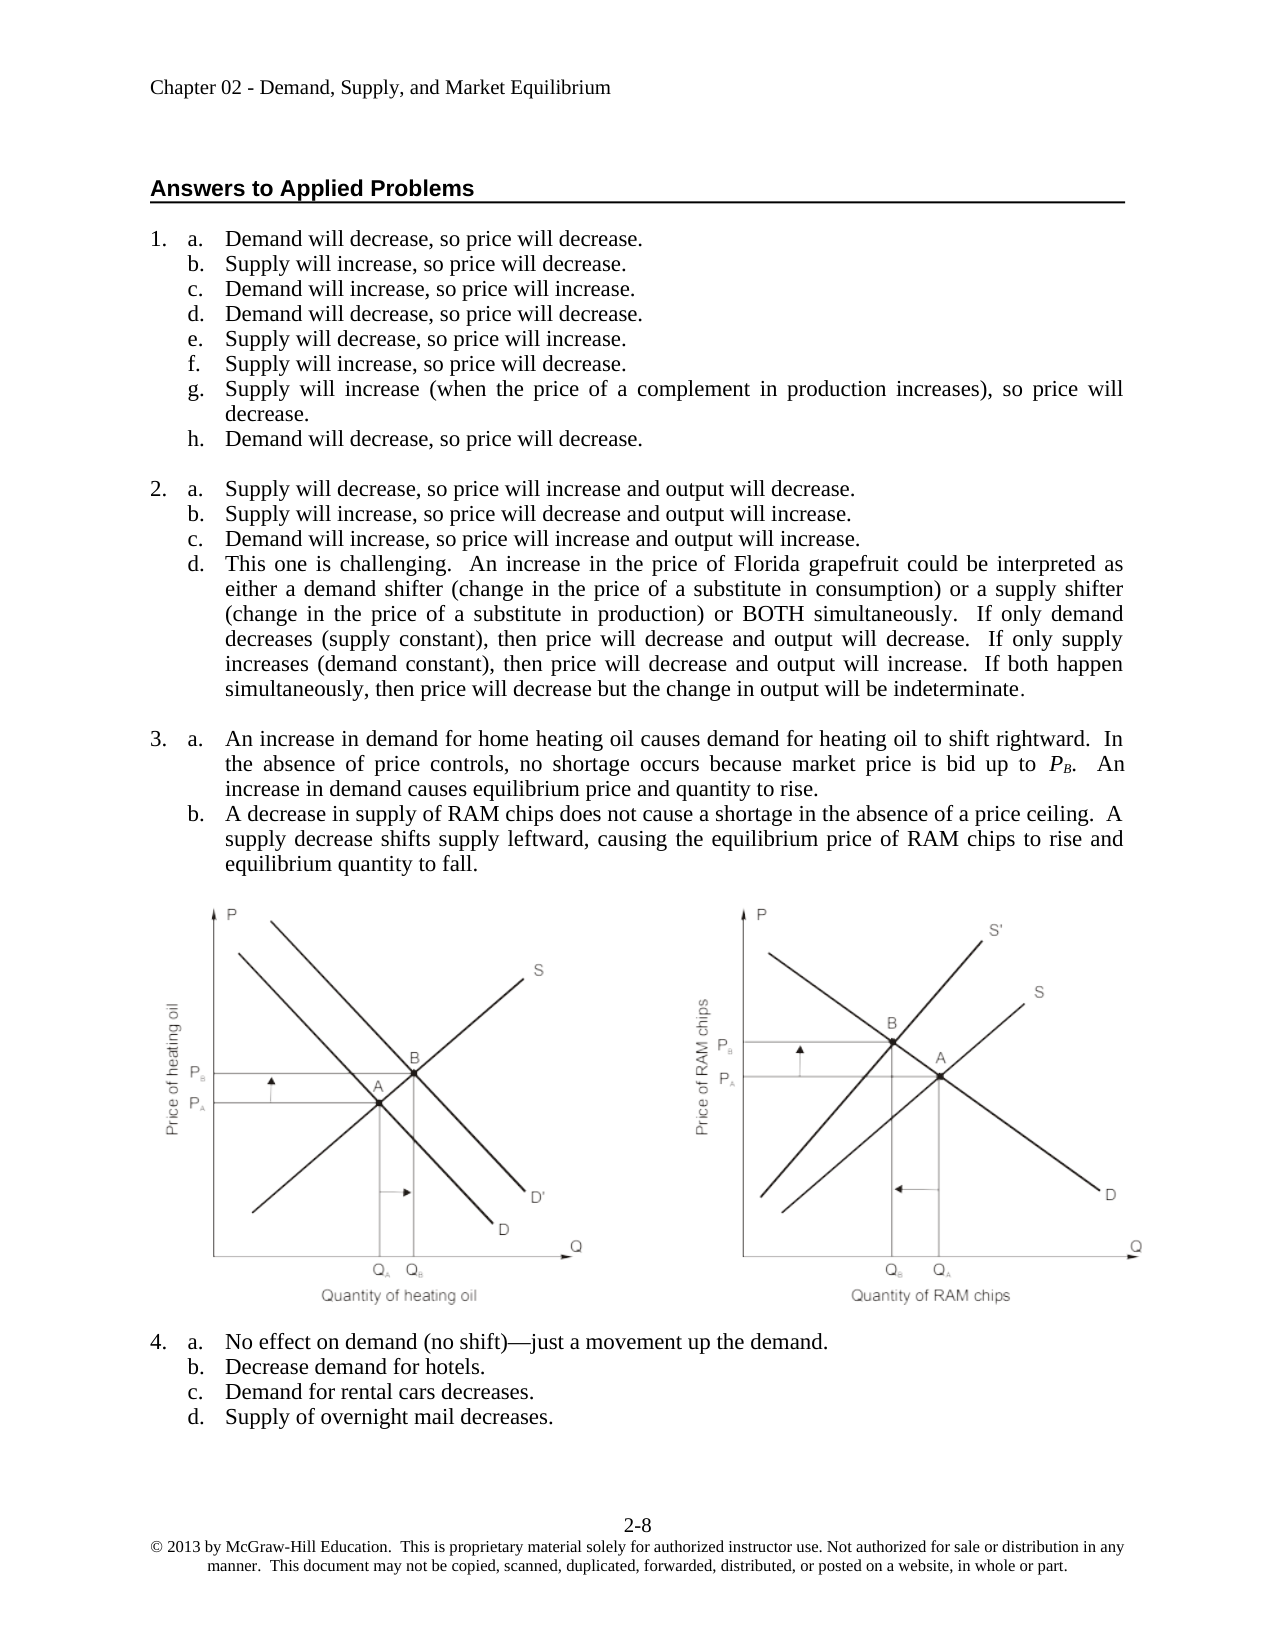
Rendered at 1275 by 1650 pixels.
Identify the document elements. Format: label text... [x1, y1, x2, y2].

text c. Demand will increase, so price will increase and output will increase. [187, 526, 1125, 551]
text d. Supply of overnight mail decreases. [187, 1405, 1125, 1430]
text b. Supply will increase, so price will decrease and output will increase. [187, 501, 1125, 526]
text 4. a. No effect on demand (no shift)—just a movement up the demand. [150, 926, 1125, 1355]
text b. A decrease in supply of RAM chips does not cause a shortage in the absence of a price ceiling. A supply decrease shifts supply leftward, causing the equilibrium price of RAM chips to rise and equilibrium quantity to fall. [187, 801, 1125, 876]
text d. Demand will decrease, so price will decrease. [187, 301, 1125, 326]
text d. This one is challenging. An increase in the price of Florida grapefruit could be interpreted as either a demand shifter (change in the price of a substitute in consumption) or a supply shifter (change in the price of a substitute in production) or BOTH simultaneously. If only demand decreases (supply constant), then price will decrease and output will decrease. If only supply increases (demand constant), then price will decrease and output will increase. If both happen simultaneously, then price will decrease but the change in output will be indeterminate. [187, 551, 1125, 701]
text g. Supply will increase (when the price of a complement in production increases), so price will decrease. [187, 376, 1125, 426]
text c. Demand for rental cars decreases. [187, 1380, 1125, 1405]
text h. Demand will decrease, so price will decrease. [187, 426, 1125, 451]
text 3. a. An increase in demand for home heating oil causes demand for heating oil to shift rightward. In the absence of price controls, no shortage occurs because market price is bid up to PB. An increase in demand causes equilibrium price and quantity to rise. [150, 726, 1125, 801]
text b. Supply will increase, so price will decrease. [187, 251, 1125, 276]
text 1. a. Demand will decrease, so price will decrease. [150, 226, 1125, 251]
text b. Decrease demand for hotels. [187, 1355, 1125, 1380]
text e. Supply will decrease, so price will increase. [187, 326, 1125, 351]
text f. Supply will increase, so price will decrease. [187, 351, 1125, 376]
text 2. a. Supply will decrease, so price will increase and output will decrease. [150, 476, 1125, 501]
text c. Demand will increase, so price will increase. [187, 276, 1125, 301]
text Answers to Applied Problems [150, 176, 1125, 201]
